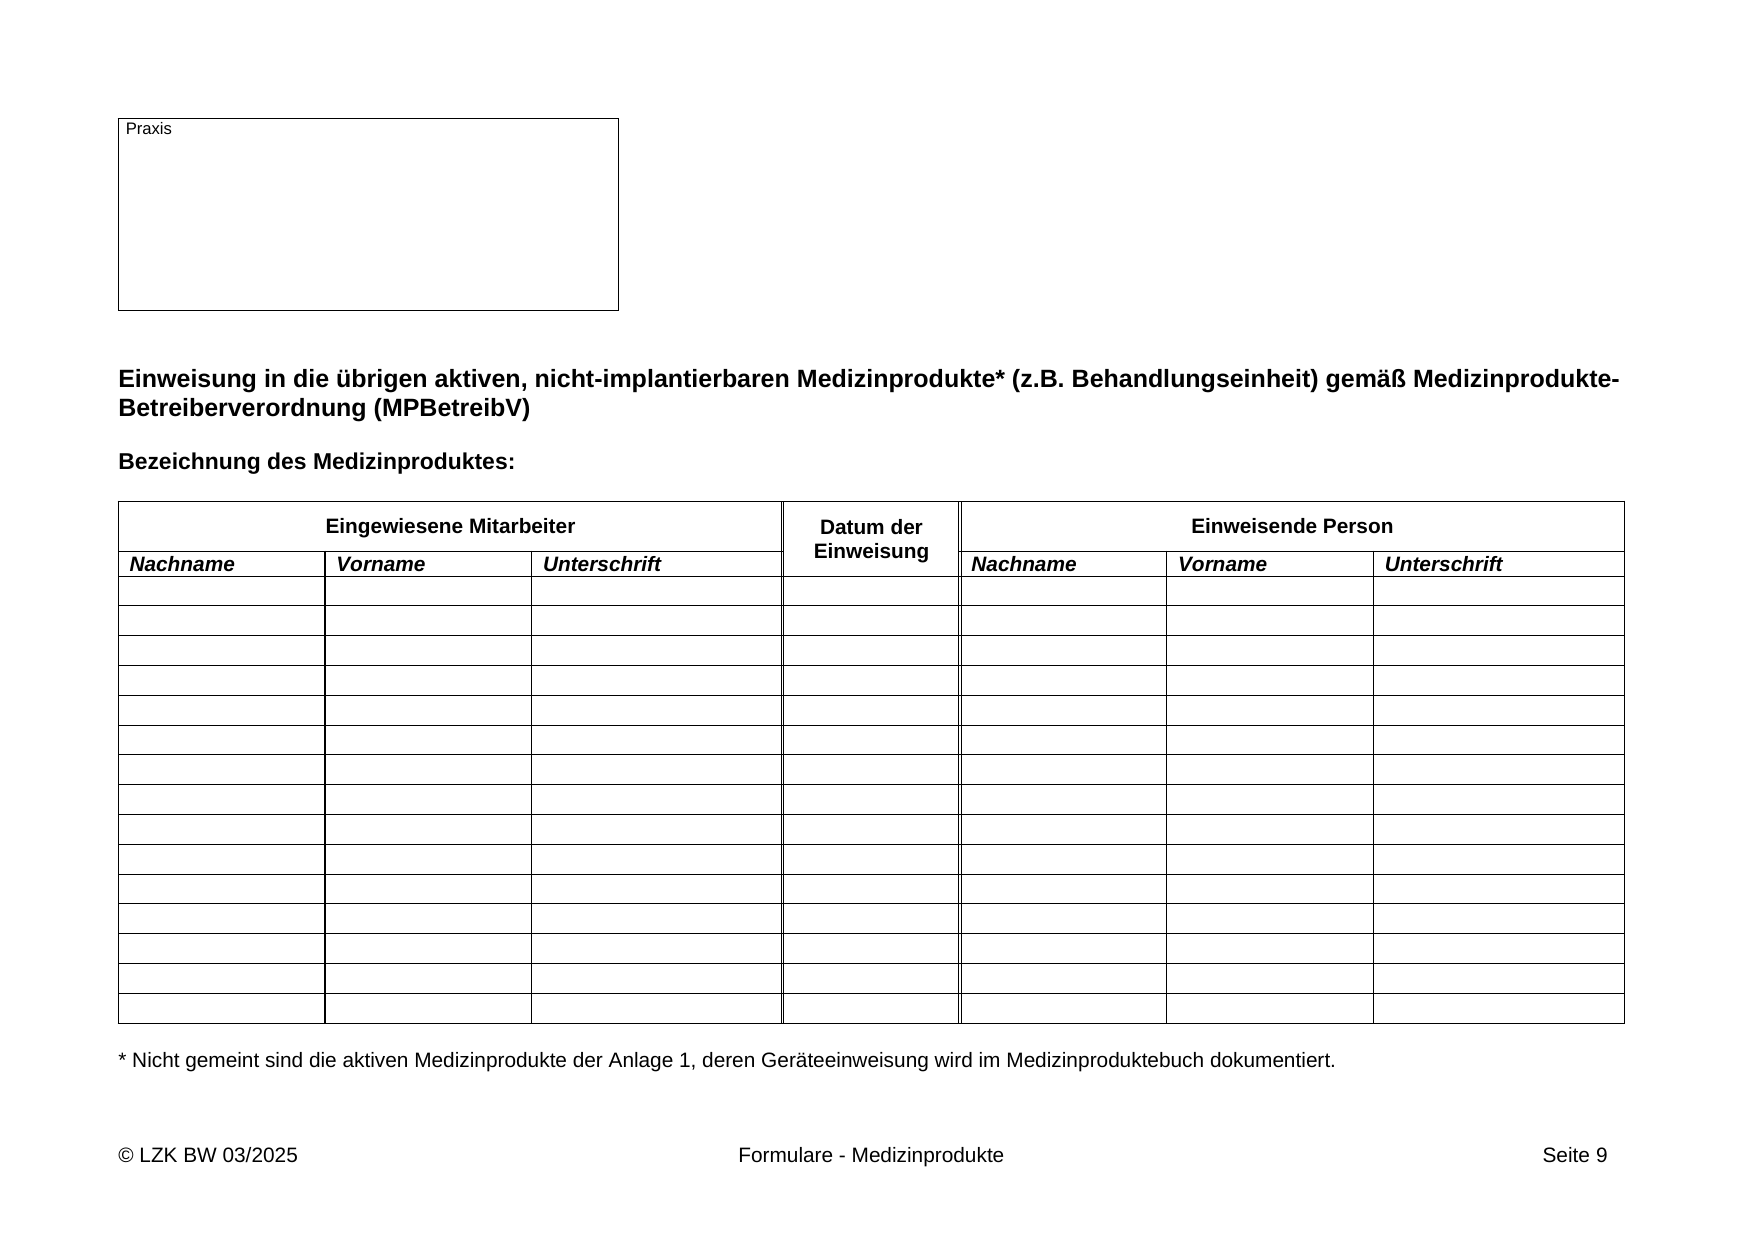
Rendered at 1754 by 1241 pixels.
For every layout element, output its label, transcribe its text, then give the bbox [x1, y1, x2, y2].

table_cell [784, 636, 958, 665]
table_cell [326, 964, 531, 993]
table_cell [326, 636, 531, 665]
table_cell [962, 755, 1166, 784]
table_cell [326, 696, 531, 724]
table_cell [326, 577, 531, 605]
table_cell [1374, 636, 1624, 665]
table_cell [326, 875, 531, 903]
table_cell [119, 666, 324, 695]
table_cell [532, 666, 781, 695]
table_header Einweisende Person [962, 502, 1624, 551]
table_cell [119, 994, 324, 1022]
table_cell [784, 934, 958, 963]
table_cell [326, 815, 531, 844]
table_cell [962, 964, 1166, 993]
table_cell [784, 666, 958, 695]
table_cell [326, 845, 531, 873]
table_cell [532, 845, 781, 873]
table_cell [962, 606, 1166, 635]
table_cell [1374, 964, 1624, 993]
text Bezeichnung des Medizinproduktes: [118, 448, 1624, 474]
table_cell [326, 755, 531, 784]
table_cell [784, 904, 958, 933]
table_cell [784, 726, 958, 754]
table_cell [1167, 964, 1373, 993]
table_cell [119, 636, 324, 665]
table_cell [962, 636, 1166, 665]
table_cell [119, 726, 324, 754]
table_cell [326, 606, 531, 635]
table_cell [1374, 755, 1624, 784]
table_cell [962, 577, 1166, 605]
table_cell [1167, 577, 1373, 605]
table_cell [532, 994, 781, 1022]
table_cell Unterschrift [1374, 552, 1624, 576]
table_cell [962, 934, 1166, 963]
table_cell [1167, 994, 1373, 1022]
table_cell [784, 696, 958, 724]
table_cell [962, 785, 1166, 814]
table_cell [532, 934, 781, 963]
table_cell [532, 577, 781, 605]
table_cell [119, 875, 324, 903]
table_cell [119, 904, 324, 933]
text * Nicht gemeint sind die aktiven Medizinprodukte der Anlage 1, deren Geräteeinweisung wird im Medizinproduktebuch dokumentiert. [118, 1047, 1624, 1071]
table_cell [1374, 785, 1624, 814]
table_cell [784, 606, 958, 635]
table_cell [1167, 726, 1373, 754]
table_cell [119, 785, 324, 814]
table_cell [1167, 636, 1373, 665]
table_cell [1374, 577, 1624, 605]
table_cell [784, 875, 958, 903]
table_cell [119, 755, 324, 784]
table_cell [1167, 696, 1373, 724]
table_cell [784, 755, 958, 784]
table_cell [532, 606, 781, 635]
table_cell [962, 666, 1166, 695]
table_cell [784, 785, 958, 814]
table_cell [532, 726, 781, 754]
table_cell [962, 904, 1166, 933]
table_cell [962, 726, 1166, 754]
table_cell Vorname [326, 552, 531, 576]
table_cell [532, 755, 781, 784]
table_cell Nachname [962, 552, 1166, 576]
table_cell [784, 964, 958, 993]
table_cell [1374, 875, 1624, 903]
table_cell [532, 815, 781, 844]
table_cell [962, 696, 1166, 724]
table_cell [962, 994, 1166, 1022]
table_header Praxis [119, 119, 618, 142]
table_cell [119, 815, 324, 844]
table_cell [532, 785, 781, 814]
table_cell [1167, 785, 1373, 814]
table_cell Unterschrift [532, 552, 781, 576]
table_cell [784, 815, 958, 844]
table_cell [119, 142, 618, 310]
table_header Datum der Einweisung [784, 502, 958, 576]
table_cell [1167, 606, 1373, 635]
table_cell [1374, 606, 1624, 635]
table_cell [326, 934, 531, 963]
table_cell [1374, 666, 1624, 695]
table_cell [1374, 815, 1624, 844]
table_cell [326, 785, 531, 814]
table_cell [326, 994, 531, 1022]
table_cell [119, 934, 324, 963]
table_header Eingewiesene Mitarbeiter [119, 502, 781, 551]
table_cell [962, 845, 1166, 873]
table_cell [1167, 815, 1373, 844]
table_cell [532, 875, 781, 903]
table_cell [784, 994, 958, 1022]
table_cell [784, 577, 958, 605]
table_cell [962, 875, 1166, 903]
table_cell [1167, 845, 1373, 873]
table_cell [532, 636, 781, 665]
table_cell Nachname [119, 552, 324, 576]
table_cell Vorname [1167, 552, 1373, 576]
table_cell [326, 726, 531, 754]
table_cell [1167, 904, 1373, 933]
table_cell [1374, 696, 1624, 724]
table_cell [1167, 755, 1373, 784]
table_cell [1374, 726, 1624, 754]
table_cell [784, 845, 958, 873]
table_cell [1374, 904, 1624, 933]
table_cell [119, 606, 324, 635]
table_cell [1167, 934, 1373, 963]
table_cell [532, 904, 781, 933]
table_cell [1374, 934, 1624, 963]
table_cell [326, 666, 531, 695]
table_cell [119, 964, 324, 993]
table_cell [962, 815, 1166, 844]
table_cell [1374, 845, 1624, 873]
table_cell [119, 696, 324, 724]
table_cell [326, 904, 531, 933]
table_cell [1374, 994, 1624, 1022]
table_cell [1167, 666, 1373, 695]
table_cell [119, 845, 324, 873]
table_cell [1167, 875, 1373, 903]
text Einweisung in die übrigen aktiven, nicht-implantierbaren Medizinprodukte* (z.B. Behandlungseinheit) gemäß Medizinprodukte-Betreiberverordnung (MPBetreibV) [118, 364, 1624, 421]
table_cell [532, 964, 781, 993]
table_cell [532, 696, 781, 724]
table_cell [119, 577, 324, 605]
